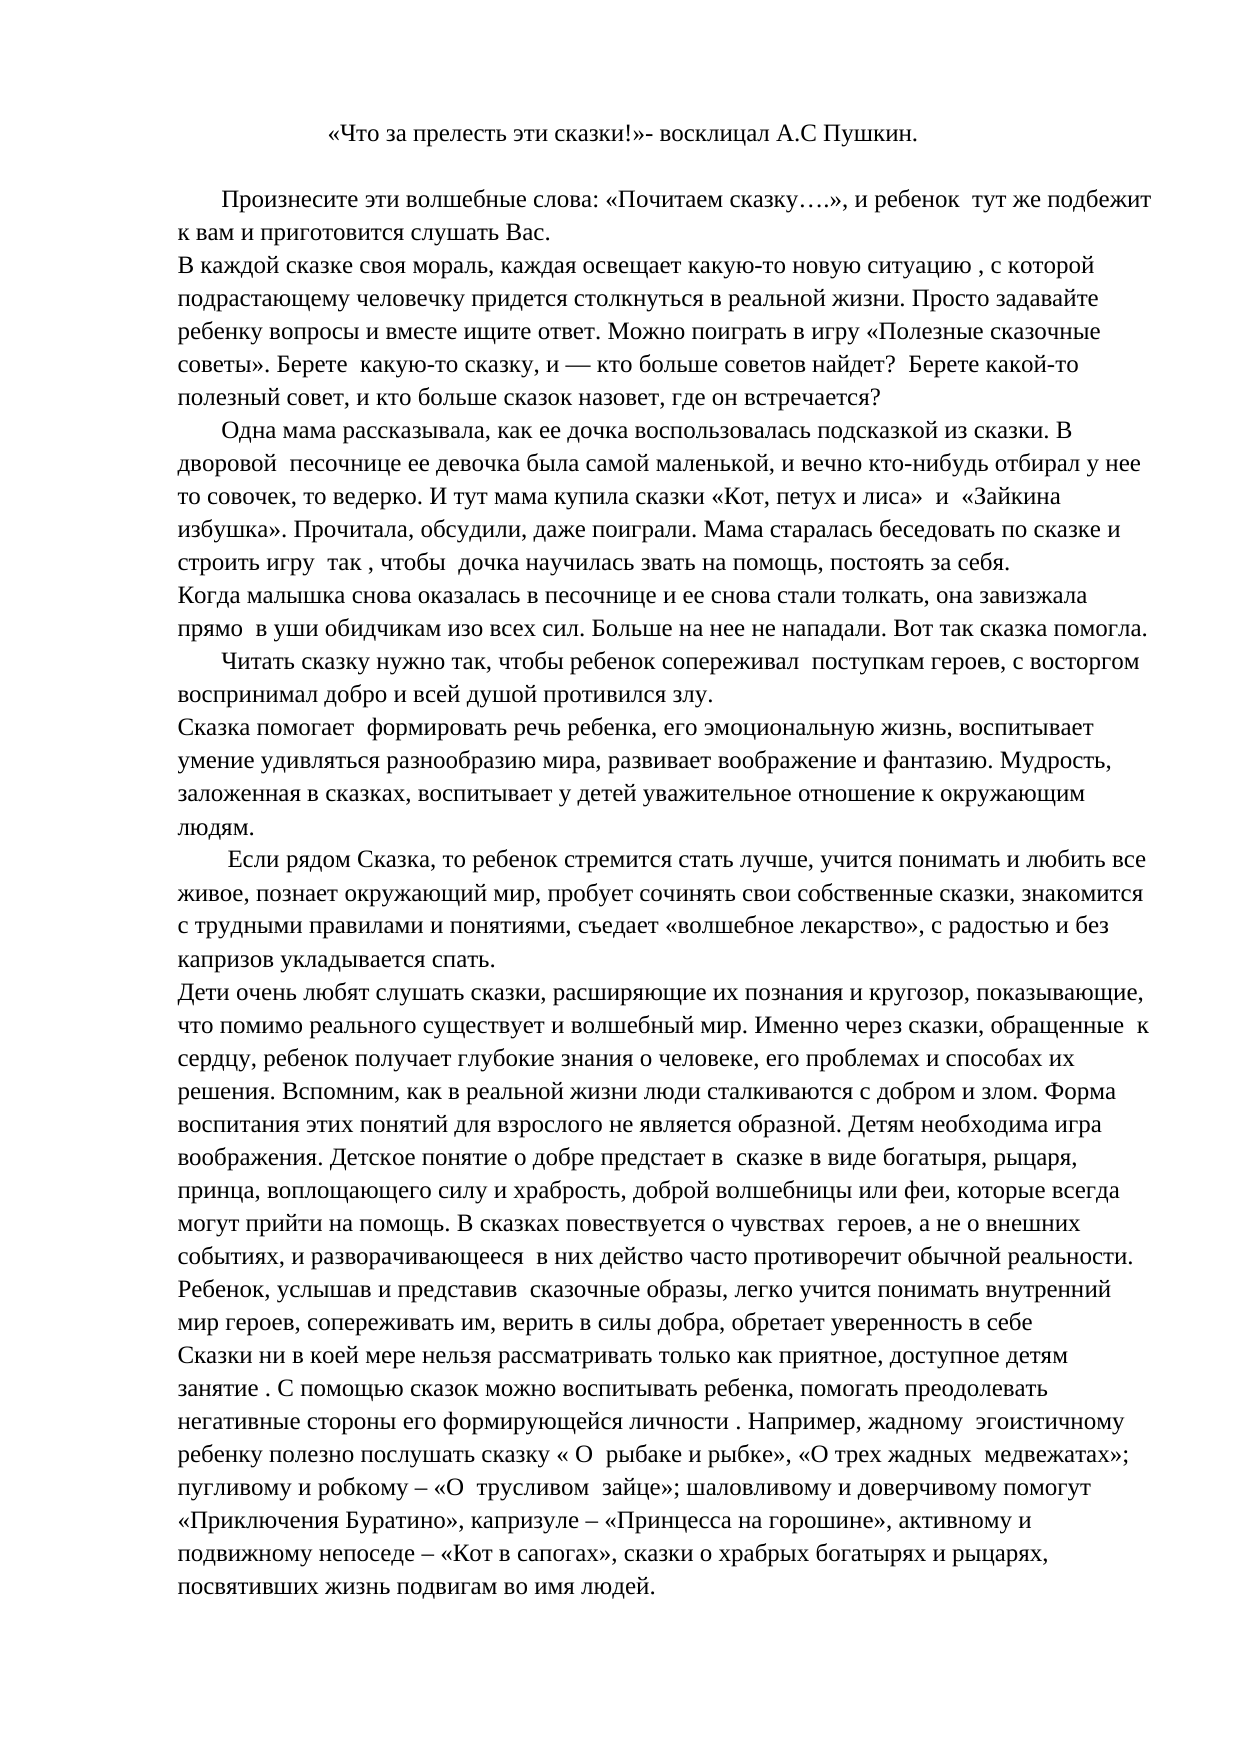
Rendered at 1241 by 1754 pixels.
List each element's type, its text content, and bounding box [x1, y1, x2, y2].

text Сказка помогает формировать речь ребенка, его эмоциональную жизнь, воспитывает умение удивляться разнообразию мира, развивает воображение и фантазию. Мудрость, заложенная в сказках, воспитывает у детей уважительное отношение к окружающим людям. [177, 712, 1152, 840]
text Когда малышка снова оказалась в песочнице и ее снова стали толкать, она завизжала прямо в уши обидчикам изо всех сил. Больше на нее не нападали. Вот так сказка помогла. [177, 580, 1152, 642]
text Сказки ни в коей мере нельзя рассматривать только как приятное, доступное детям занятие . С помощью сказок можно воспитывать ребенка, помогать преодолевать негативные стороны его формирующейся личности . Например, жадному эгоистичному ребенку полезно послушать сказку « О рыбаке и рыбке», «О трех жадных медвежатах»; пугливому и робкому – «О трусливом зайце»; шаловливому и доверчивому помогут «Приключения Буратино», капризуле – «Принцесса на горошине», активному и подвижному непоседе – «Кот в сапогах», сказки о храбрых богатырях и рыцарях, посвятивших жизнь подвигам во имя людей. [177, 1340, 1152, 1600]
text Дети очень любят слушать сказки, расширяющие их познания и кругозор, показывающие, что помимо реального существует и волшебный мир. Именно через сказки, обращенные к сердцу, ребенок получает глубокие знания о человеке, его проблемах и способах их решения. Вспомним, как в реальной жизни люди сталкиваются с добром и злом. Форма воспитания этих понятий для взрослого не является образной. Детям необходима игра воображения. Детское понятие о добре предстает в сказке в виде богатыря, рыцаря, принца, воплощающего силу и храбрость, доброй волшебницы или феи, которые всегда могут прийти на помощь. В сказках повествуется о чувствах героев, а не о внешних событиях, и разворачивающееся в них действо часто противоречит обычной реальности. Ребенок, услышав и представив сказочные образы, легко учится понимать внутренний мир героев, сопереживать им, верить в силы добра, обретает уверенность в себе [177, 977, 1152, 1336]
text Произнесите эти волшебные слова: «Почитаем сказку….», и ребенок тут же подбежит к вам и приготовится слушать Вас. [177, 184, 1152, 246]
text «Что за прелесть эти сказки!»- восклицал А.С Пушкин. [177, 118, 1152, 147]
text Одна мама рассказывала, как ее дочка воспользовалась подсказкой из сказки. В дворовой песочнице ее девочка была самой маленькой, и вечно кто-нибудь отбирал у нее то совочек, то ведерко. И тут мама купила сказки «Кот, петух и лиса» и «Зайкина избушка». Прочитала, обсудили, даже поиграли. Мама старалась беседовать по сказке и строить игру так , чтобы дочка научилась звать на помощь, постоять за себя. [177, 415, 1152, 576]
text В каждой сказке своя мораль, каждая освещает какую-то новую ситуацию , с которой подрастающему человечку придется столкнуться в реальной жизни. Просто задавайте ребенку вопросы и вместе ищите ответ. Можно поиграть в игру «Полезные сказочные советы». Берете какую-то сказку, и — кто больше советов найдет? Берете какой-то полезный совет, и кто больше сказок назовет, где он встречается? [177, 250, 1152, 411]
text Читать сказку нужно так, чтобы ребенок сопереживал поступкам героев, с восторгом воспринимал добро и всей душой противился злу. [177, 646, 1152, 708]
text Если рядом Сказка, то ребенок стремится стать лучше, учится понимать и любить все живое, познает окружающий мир, пробует сочинять свои собственные сказки, знакомится с трудными правилами и понятиями, съедает «волшебное лекарство», с радостью и без капризов укладывается спать. [177, 844, 1152, 972]
